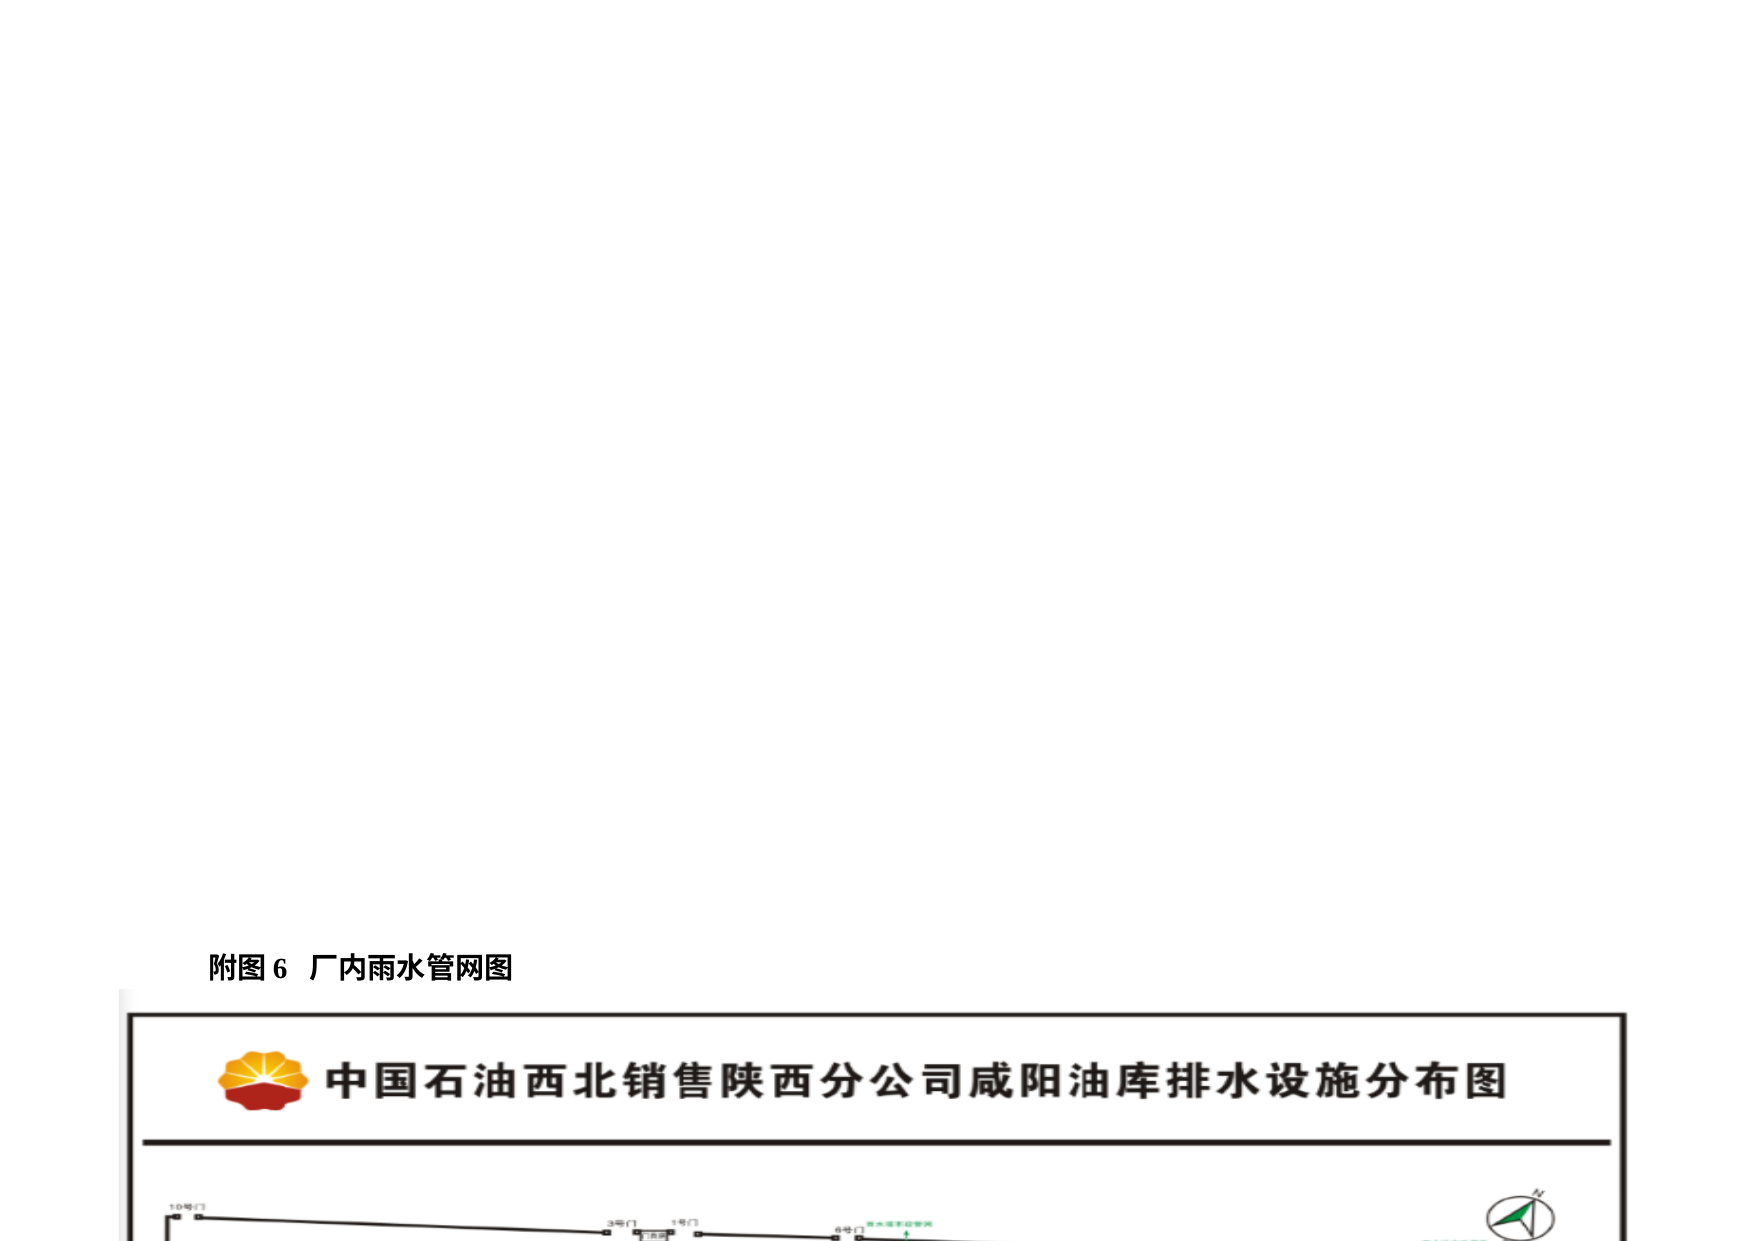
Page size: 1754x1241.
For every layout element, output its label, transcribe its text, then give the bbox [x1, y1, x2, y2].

picture [118, 989, 1654, 1241]
subtitle 附图6 厂内雨水管网图 [150, 933, 1604, 989]
